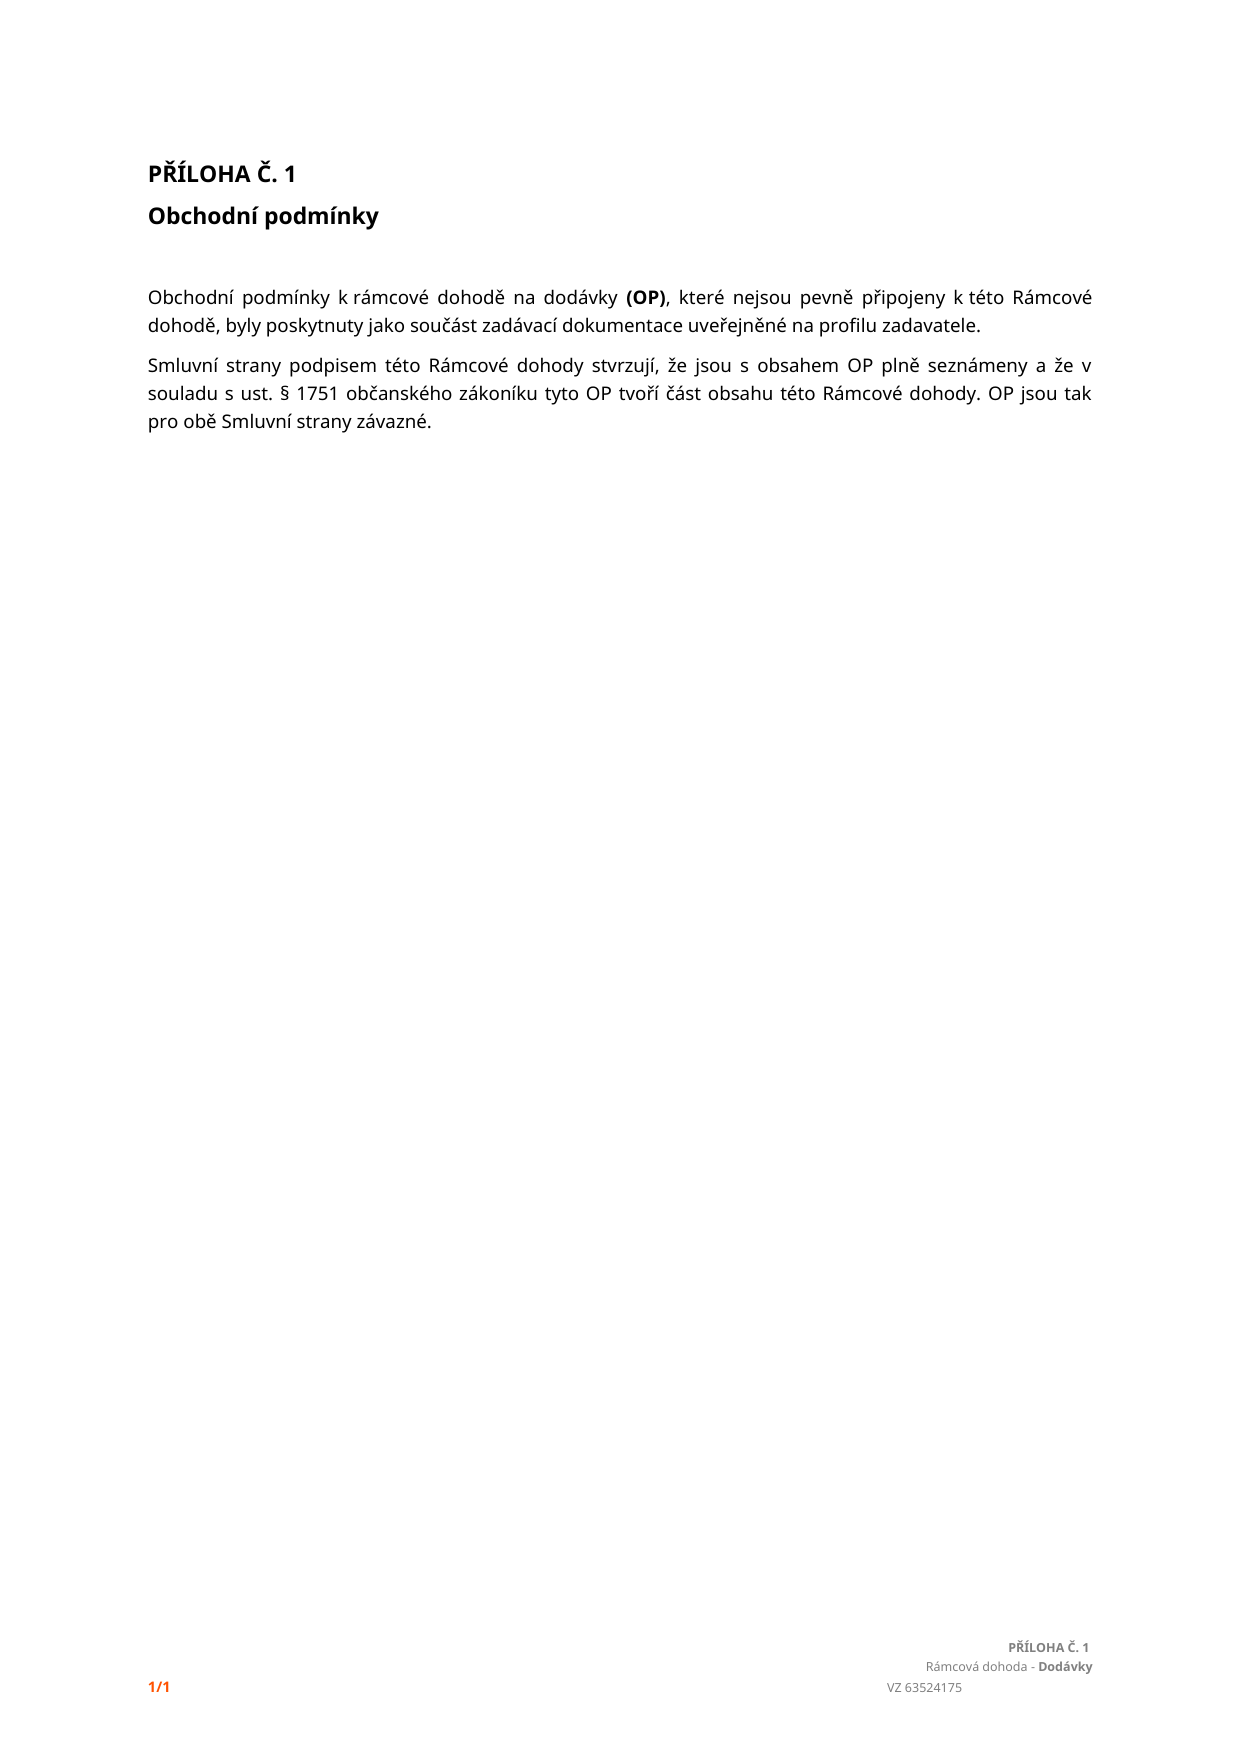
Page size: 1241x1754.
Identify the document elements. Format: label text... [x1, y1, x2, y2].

text Obchodní podmínky [148, 201, 1093, 230]
text Smluvní strany podpisem této Rámcové dohody stvrzují, že jsou s obsahem OP plně seznámeny a že v souladu s ust. § 1751 občanského zákoníku tyto OP tvoří část obsahu této Rámcové dohody. OP jsou tak pro obě Smluvní strany závazné. [148, 353, 1093, 434]
text Obchodní podmínky k rámcové dohodě na dodávky (OP), které nejsou pevně připojeny k této Rámcové dohodě, byly poskytnuty jako součást zadávací dokumentace uveřejněné na profilu zadavatele. [148, 284, 1093, 338]
text Příloha č. 1 [148, 159, 1093, 188]
